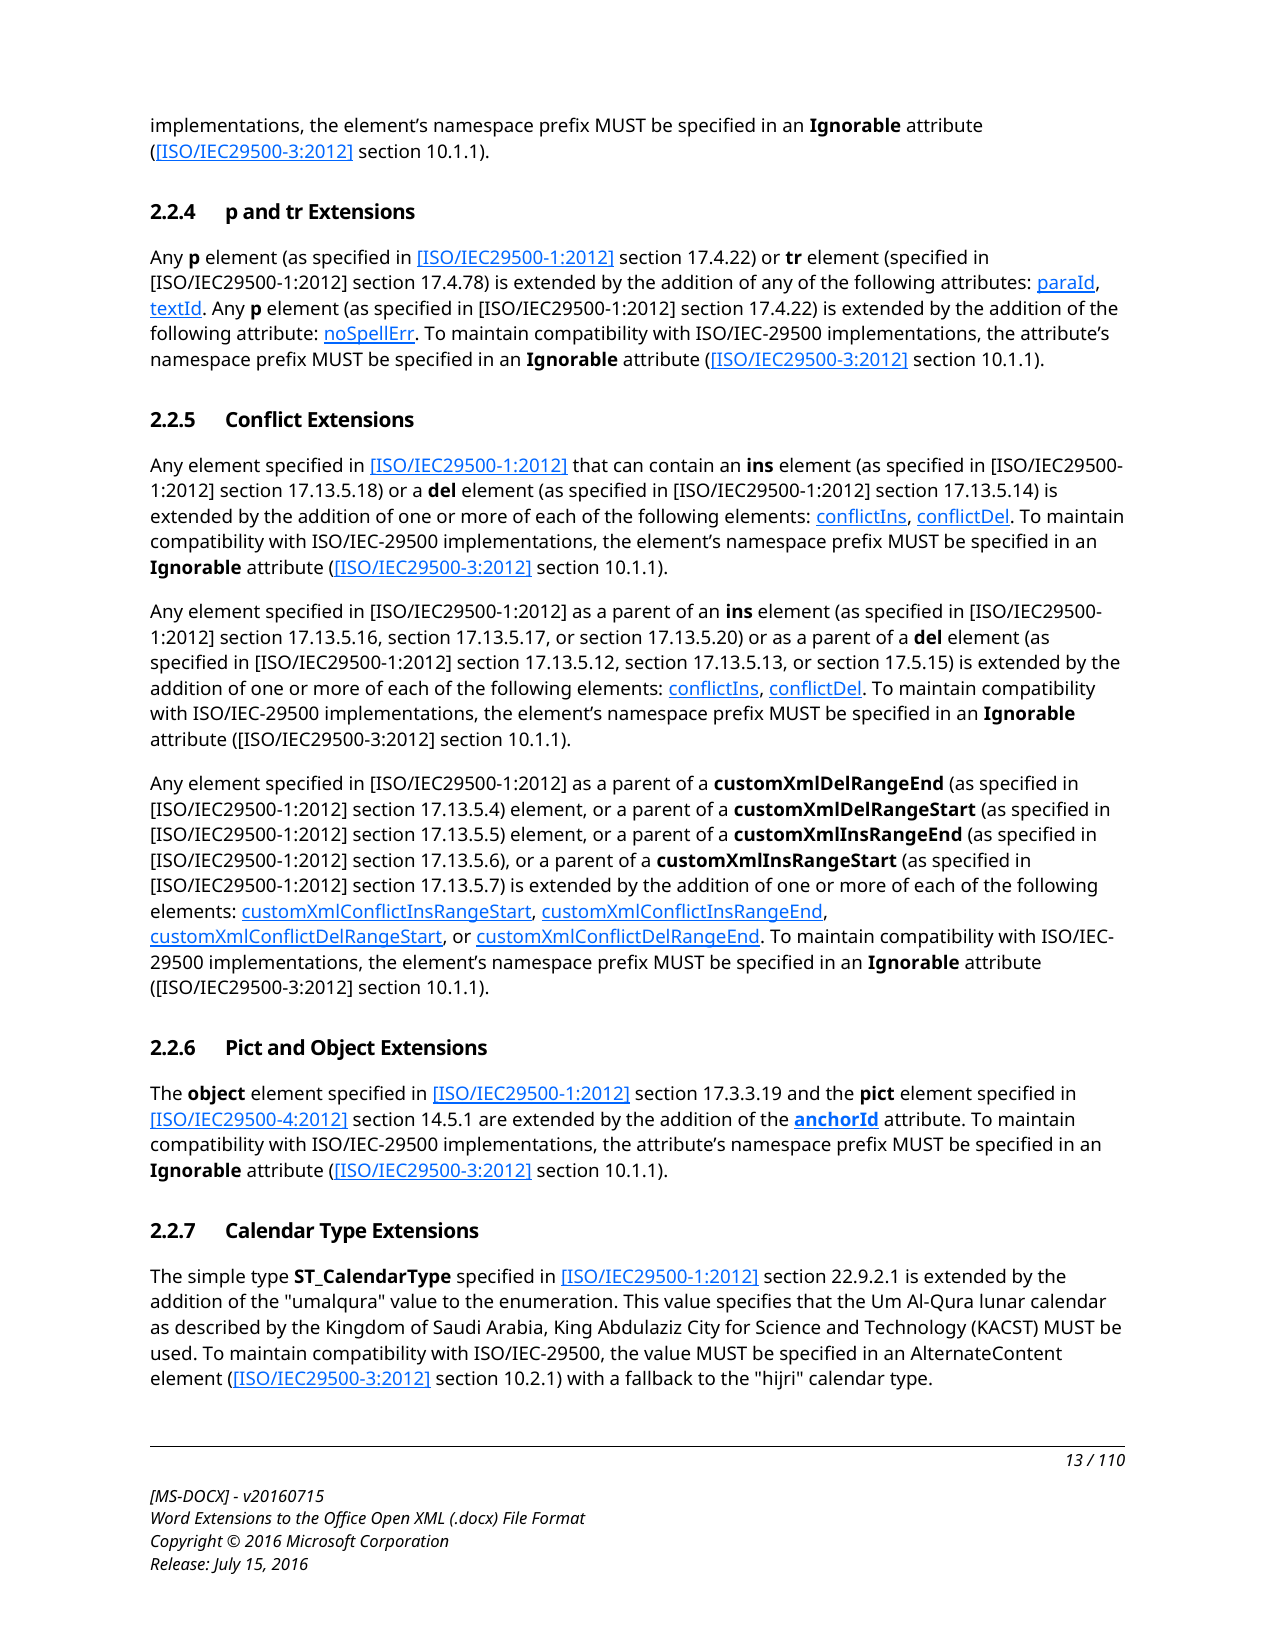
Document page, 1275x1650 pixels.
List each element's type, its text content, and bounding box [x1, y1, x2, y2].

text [150, 112, 1125, 163]
subtitle Calendar Type Extensions [150, 1216, 1125, 1244]
text Any element specified in [ISO/IEC29500-1:2012] that can contain an ins element (as specified in [ISO/IEC29500-1:2012] section 17.13.5.18) or a del element (as specified in [ISO/IEC29500-1:2012] section 17.13.5.14) is extended by the addition of one or more of each of the following elements: conflictIns, conflictDel. To maintain compatibility with ISO/IEC-29500 implementations, the element’s namespace prefix MUST be specified in an Ignorable attribute ([ISO/IEC29500-3:2012] section 10.1.1). [150, 452, 1125, 580]
subtitle Conflict Extensions [150, 405, 1125, 433]
text The object element specified in [ISO/IEC29500-1:2012] section 17.3.3.19 and the pict element specified in [ISO/IEC29500-4:2012] section 14.5.1 are extended by the addition of the anchorId attribute. To maintain compatibility with ISO/IEC-29500 implementations, the attribute’s namespace prefix MUST be specified in an Ignorable attribute ([ISO/IEC29500-3:2012] section 10.1.1). [150, 1081, 1125, 1183]
subtitle p and tr Extensions [150, 197, 1125, 225]
text Any element specified in [ISO/IEC29500-1:2012] as a parent of an ins element (as specified in [ISO/IEC29500-1:2012] section 17.13.5.16, section 17.13.5.17, or section 17.13.5.20) or as a parent of a del element (as specified in [ISO/IEC29500-1:2012] section 17.13.5.12, section 17.13.5.13, or section 17.5.15) is extended by the addition of one or more of each of the following elements: conflictIns, conflictDel. To maintain compatibility with ISO/IEC-29500 implementations, the element’s namespace prefix MUST be specified in an Ignorable attribute ([ISO/IEC29500-3:2012] section 10.1.1). [150, 598, 1125, 752]
text Any p element (as specified in [ISO/IEC29500-1:2012] section 17.4.22) or tr element (specified in [ISO/IEC29500-1:2012] section 17.4.78) is extended by the addition of any of the following attributes: paraId, textId. Any p element (as specified in [ISO/IEC29500-1:2012] section 17.4.22) is extended by the addition of the following attribute: noSpellErr. To maintain compatibility with ISO/IEC-29500 implementations, the attribute’s namespace prefix MUST be specified in an Ignorable attribute ([ISO/IEC29500-3:2012] section 10.1.1). [150, 244, 1125, 372]
text The simple type ST_CalendarType specified in [ISO/IEC29500-1:2012] section 22.9.2.1 is extended by the addition of the "umalqura" value to the enumeration. This value specifies that the Um Al-Qura lunar calendar as described by the Kingdom of Saudi Arabia, King Abdulaziz City for Science and Technology (KACST) MUST be used. To maintain compatibility with ISO/IEC-29500, the value MUST be specified in an AlternateContent element ([ISO/IEC29500-3:2012] section 10.2.1) with a fallback to the "hijri" calendar type. [150, 1263, 1125, 1391]
subtitle Pict and Object Extensions [150, 1033, 1125, 1062]
text Any element specified in [ISO/IEC29500-1:2012] as a parent of a customXmlDelRangeEnd (as specified in [ISO/IEC29500-1:2012] section 17.13.5.4) element, or a parent of a customXmlDelRangeStart (as specified in [ISO/IEC29500-1:2012] section 17.13.5.5) element, or a parent of a customXmlInsRangeEnd (as specified in [ISO/IEC29500-1:2012] section 17.13.5.6), or a parent of a customXmlInsRangeStart (as specified in [ISO/IEC29500-1:2012] section 17.13.5.7) is extended by the addition of one or more of each of the following elements: customXmlConflictInsRangeStart, customXmlConflictInsRangeEnd, customXmlConflictDelRangeStart, or customXmlConflictDelRangeEnd. To maintain compatibility with ISO/IEC-29500 implementations, the element’s namespace prefix MUST be specified in an Ignorable attribute ([ISO/IEC29500-3:2012] section 10.1.1). [150, 770, 1125, 1000]
